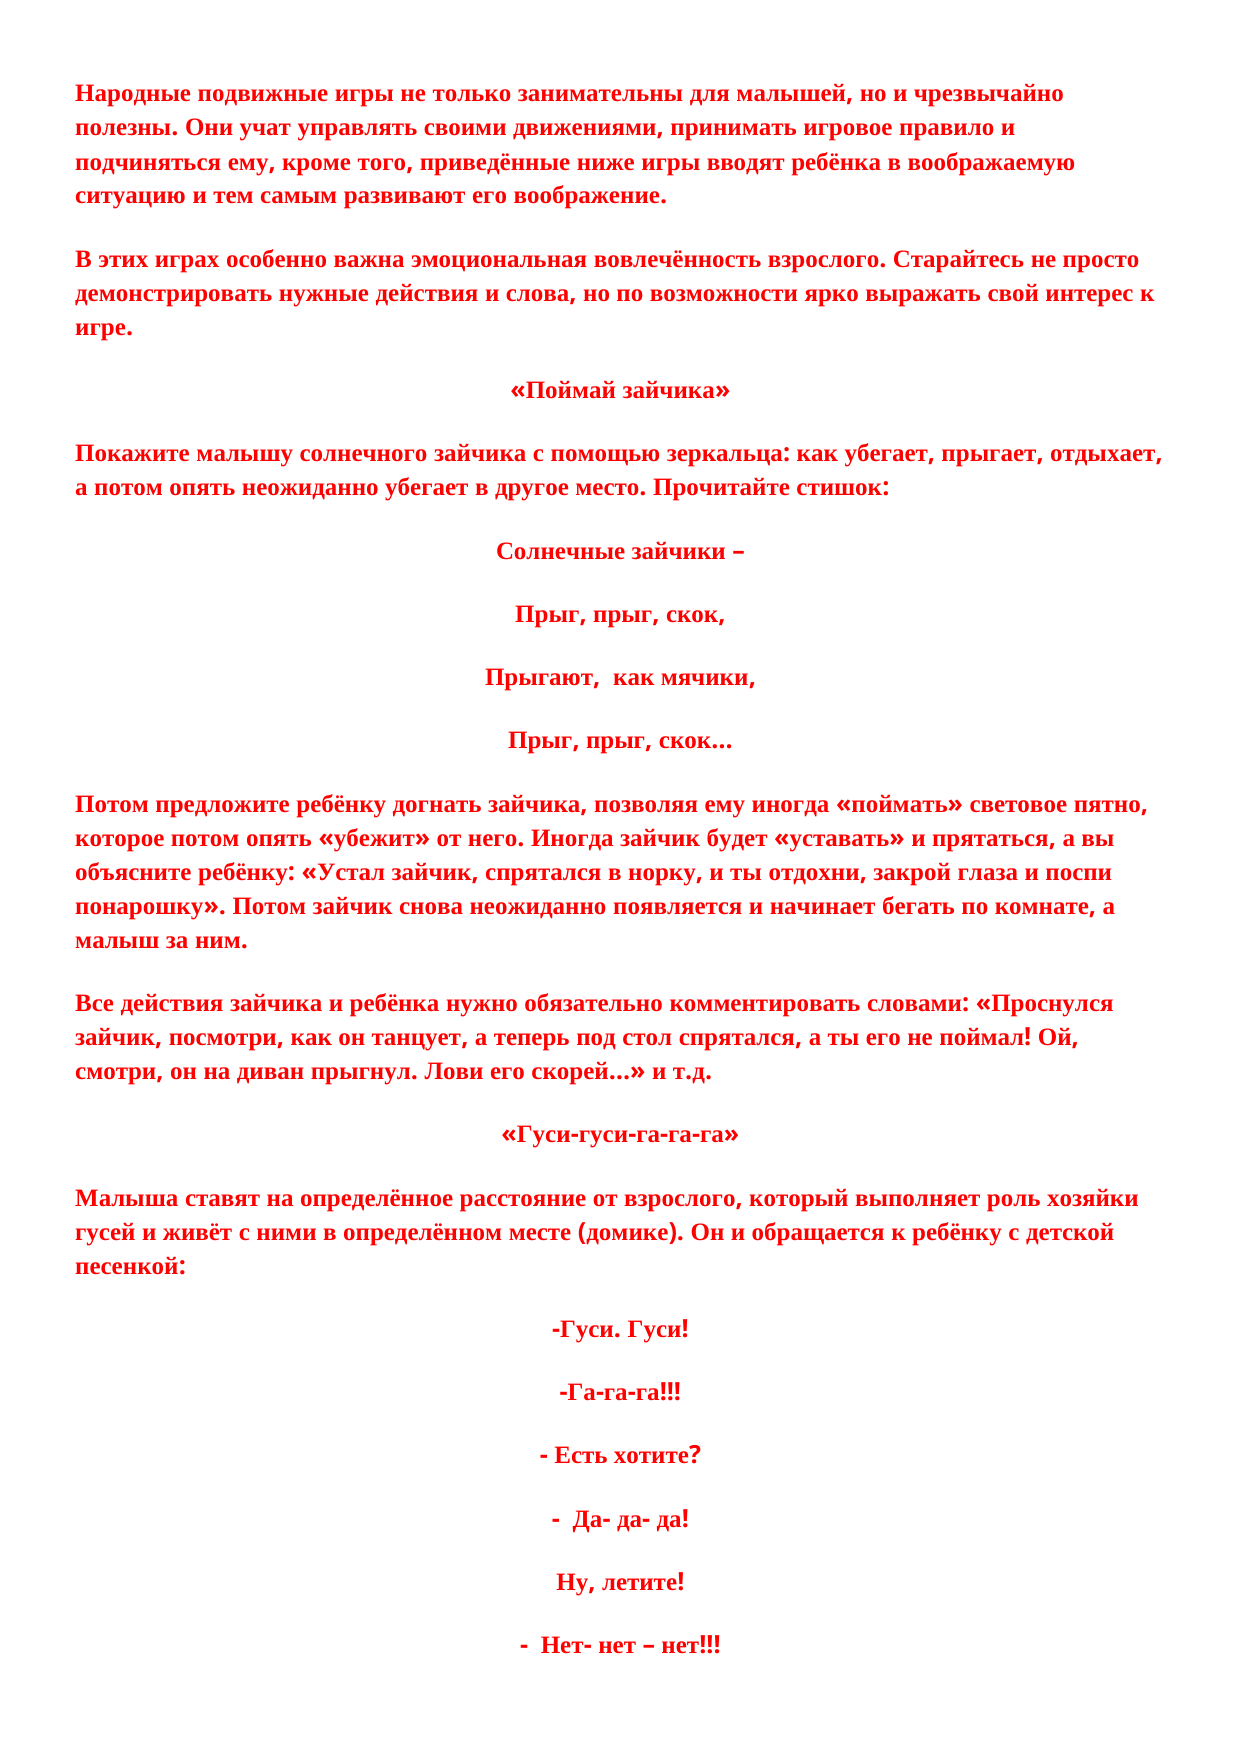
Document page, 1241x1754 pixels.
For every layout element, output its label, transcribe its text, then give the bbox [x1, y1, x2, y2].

text Покажите малышу солнечного зайчика с помощью зеркальца: как убегает, прыгает, отдыхает, а потом опять неожиданно убегает в другое место. Прочитайте стишок: [75, 435, 1165, 503]
text «Гуси-гуси-га-га-га» [75, 1116, 1165, 1150]
text -Гуси. Гуси! [75, 1311, 1165, 1345]
text Все действия зайчика и ребёнка нужно обязательно комментировать словами: «Проснулся зайчик, посмотри, как он танцует, а теперь под стол спрятался, а ты его не поймал! Ой, смотри, он на диван прыгнул. Лови его скорей…» и т.д. [75, 985, 1165, 1087]
text -Га-га-га!!! [75, 1374, 1165, 1408]
text - Да- да- да! [75, 1500, 1165, 1534]
text Прыг, прыг, скок… [75, 722, 1165, 756]
text Потом предложите ребёнку догнать зайчика, позволяя ему иногда «поймать» световое пятно, которое потом опять «убежит» от него. Иногда зайчик будет «уставать» и прятаться, а вы объясните ребёнку: «Устал зайчик, спрятался в норку, и ты отдохни, закрой глаза и поспи понарошку». Потом зайчик снова неожиданно появляется и начинает бегать по комнате, а малыш за ним. [75, 785, 1165, 956]
text Малыша ставят на определённое расстояние от взрослого, который выполняет роль хозяйки гусей и живёт с ними в определённом месте (домике). Он и обращается к ребёнку с детской песенкой: [75, 1179, 1165, 1281]
text «Поймай зайчика» [75, 372, 1165, 406]
text - Есть хотите? [75, 1437, 1165, 1471]
text В этих играх особенно важна эмоциональная вовлечённость взрослого. Старайтесь не просто демонстрировать нужные действия и слова, но по возможности ярко выражать свой интерес к игре. [75, 240, 1165, 343]
text Прыг, прыг, скок, [75, 596, 1165, 629]
text Солнечные зайчики – [75, 532, 1165, 566]
text Ну, летите! [75, 1563, 1165, 1598]
text Народные подвижные игры не только занимательны для малышей, но и чрезвычайно полезны. Они учат управлять своими движениями, принимать игровое правило и подчиняться ему, кроме того, приведённые ниже игры вводят ребёнка в воображаемую ситуацию и тем самым развивают его воображение. [75, 75, 1165, 211]
text - Нет- нет – нет!!! [75, 1627, 1165, 1661]
text Прыгают, как мячики, [75, 659, 1165, 693]
